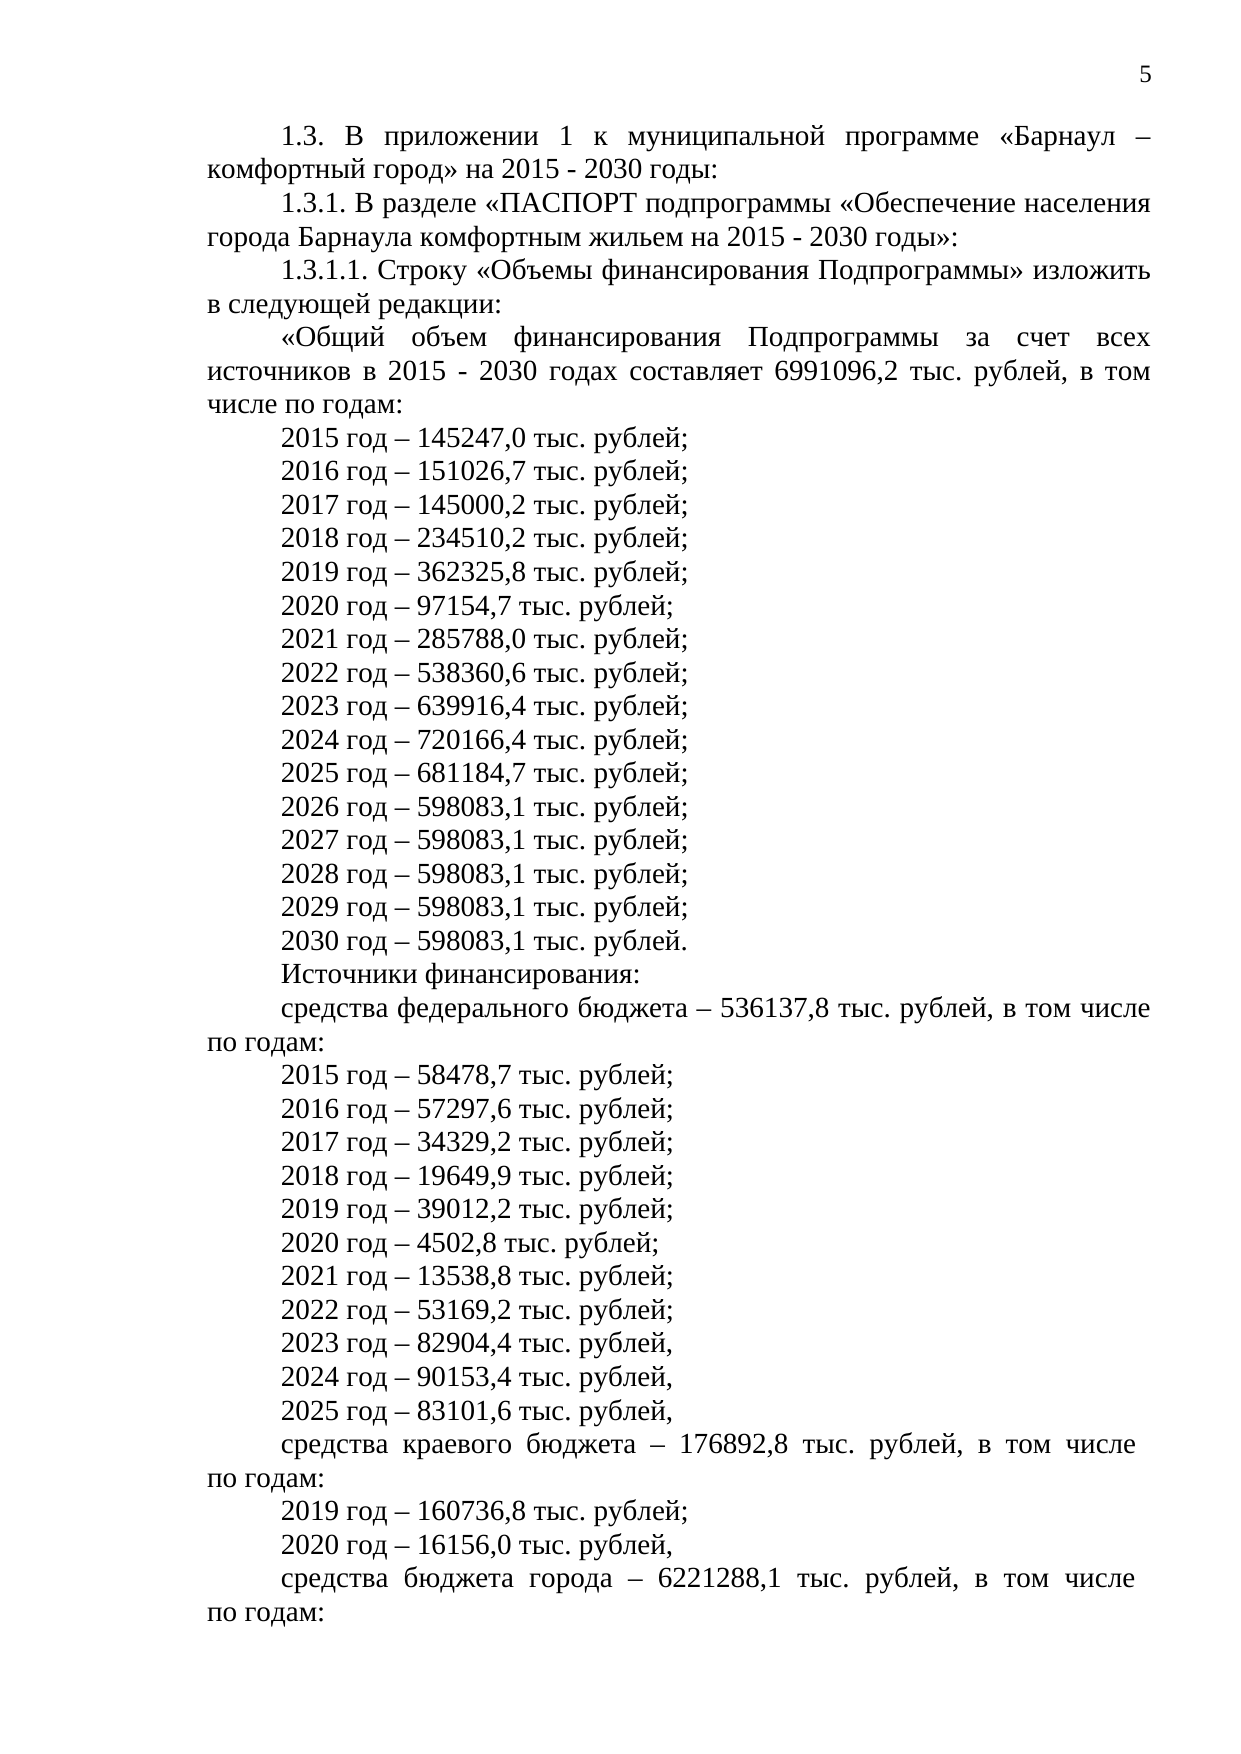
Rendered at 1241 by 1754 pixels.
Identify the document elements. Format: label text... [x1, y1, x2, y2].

text 2022 год – 53169,2 тыс. рублей; [207, 1292, 1152, 1326]
text 1.3.1.1. Строку «Объемы финансирования Подпрограммы» изложить в следующей редакции: [207, 252, 1152, 319]
text 2017 год – 145000,2 тыс. рублей; [207, 487, 1152, 521]
text 2019 год – 39012,2 тыс. рублей; [207, 1191, 1152, 1225]
text 2029 год – 598083,1 тыс. рублей; [207, 889, 1152, 923]
text 2017 год – 34329,2 тыс. рублей; [207, 1124, 1152, 1158]
text 1.3.1. В разделе «ПАСПОРТ подпрограммы «Обеспечение населения города Барнаула комфортным жильем на 2015 - 2030 годы»: [207, 185, 1152, 252]
text 2019 год – 160736,8 тыс. рублей; [207, 1493, 1152, 1527]
text 2018 год – 19649,9 тыс. рублей; [207, 1158, 1152, 1191]
text средства федерального бюджета – 536137,8 тыс. рублей, в том числе по годам: [207, 990, 1152, 1057]
text 2020 год – 97154,7 тыс. рублей; [207, 588, 1152, 621]
text 2021 год – 285788,0 тыс. рублей; [207, 621, 1152, 655]
text 2030 год – 598083,1 тыс. рублей. [207, 923, 1152, 957]
text 2020 год – 4502,8 тыс. рублей; [207, 1225, 1152, 1258]
text 2020 год – 16156,0 тыс. рублей, [207, 1527, 1152, 1560]
text средства краевого бюджета – 176892,8 тыс. рублей, в том числе по годам: [207, 1426, 1152, 1493]
text 2024 год – 90153,4 тыс. рублей, [207, 1359, 1152, 1393]
text 2015 год – 145247,0 тыс. рублей; [207, 420, 1152, 453]
text 2021 год – 13538,8 тыс. рублей; [207, 1258, 1152, 1292]
text Источники финансирования: [207, 957, 1152, 990]
text 1.3. В приложении 1 к муниципальной программе «Барнаул – комфортный город» на 2015 - 2030 годы: [207, 118, 1152, 185]
text 2023 год – 82904,4 тыс. рублей, [207, 1326, 1152, 1359]
text 2025 год – 83101,6 тыс. рублей, [207, 1393, 1152, 1426]
text 2025 год – 681184,7 тыс. рублей; [207, 755, 1152, 789]
text 2023 год – 639916,4 тыс. рублей; [207, 688, 1152, 722]
text 2016 год – 57297,6 тыс. рублей; [207, 1091, 1152, 1124]
text 2028 год – 598083,1 тыс. рублей; [207, 856, 1152, 889]
text 2019 год – 362325,8 тыс. рублей; [207, 554, 1152, 588]
text 2027 год – 598083,1 тыс. рублей; [207, 822, 1152, 856]
text «Общий объем финансирования Подпрограммы за счет всех источников в 2015 - 2030 годах составляет 6991096,2 тыс. рублей, в том числе по годам: [207, 319, 1152, 420]
text 2022 год – 538360,6 тыс. рублей; [207, 655, 1152, 688]
text 2024 год – 720166,4 тыс. рублей; [207, 722, 1152, 755]
text 2015 год – 58478,7 тыс. рублей; [207, 1057, 1152, 1091]
text средства бюджета города – 6221288,1 тыс. рублей, в том числе по годам: [207, 1560, 1152, 1627]
text 2016 год – 151026,7 тыс. рублей; [207, 453, 1152, 487]
text 2018 год – 234510,2 тыс. рублей; [207, 521, 1152, 554]
text 2026 год – 598083,1 тыс. рублей; [207, 789, 1152, 822]
